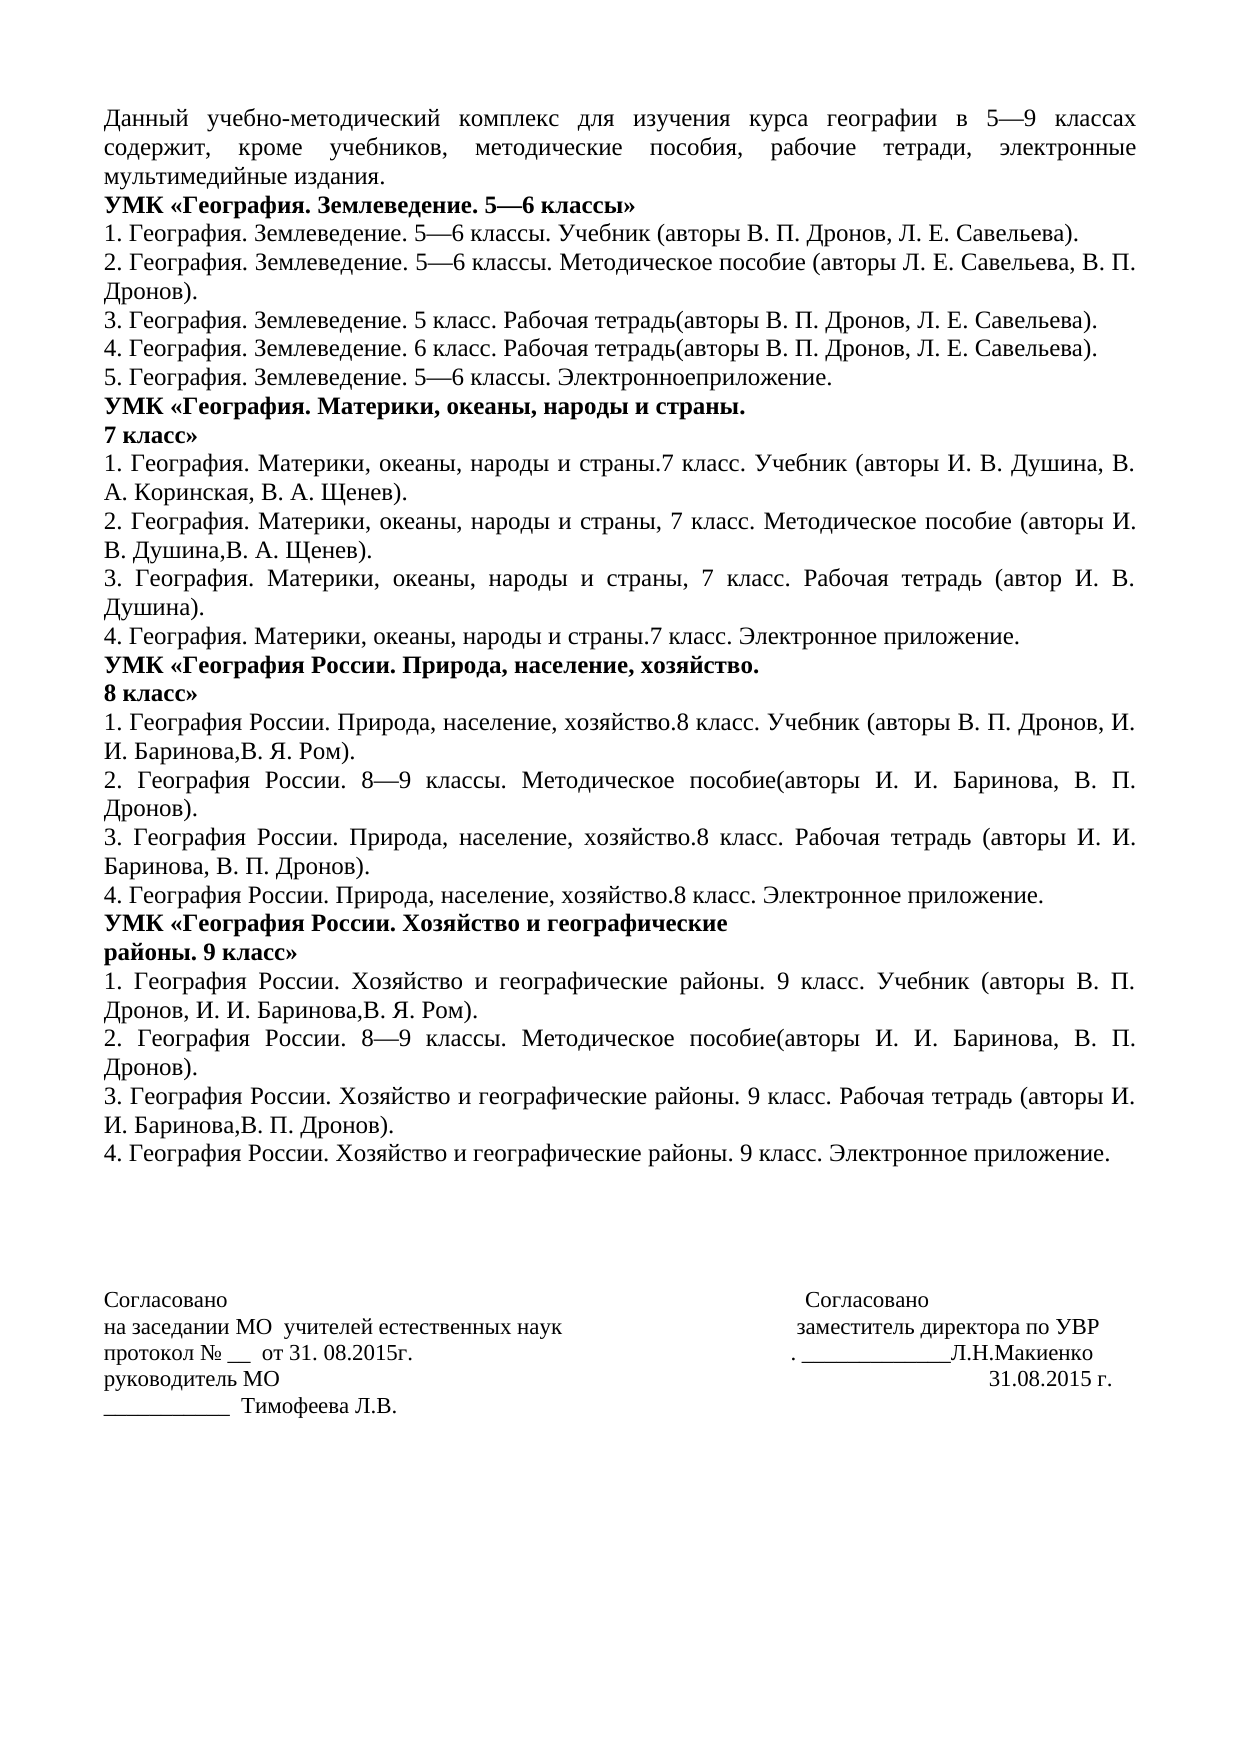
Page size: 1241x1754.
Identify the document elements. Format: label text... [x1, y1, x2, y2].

text Данный учебно-методический комплекс для изучения курса географии в 5—9 классах содержит, кроме учебников, методические пособия, рабочие тетради, электронные мультимедийные издания. [103, 103, 1137, 190]
text ___________ Тимофеева Л.В. [103, 1392, 1137, 1418]
text 2. География. Землеведение. 5—6 классы. Методическое пособие (авторы Л. Е. Савельева, В. П. Дронов). [103, 247, 1137, 305]
text районы. 9 класс» [103, 937, 1137, 966]
text 1. География России. Хозяйство и географические районы. 9 класс. Учебник (авторы В. П. Дронов, И. И. Баринова,В. Я. Ром). [103, 966, 1137, 1023]
text 1. География. Землеведение. 5—6 классы. Учебник (авторы В. П. Дронов, Л. Е. Савельева). [103, 218, 1137, 247]
text УМК «География. Материки, океаны, народы и страны. [103, 391, 1137, 420]
text 3. География. Землеведение. 5 класс. Рабочая тетрадь(авторы В. П. Дронов, Л. Е. Савельева). [103, 305, 1137, 333]
text УМК «География. Землеведение. 5—6 классы» [103, 190, 1137, 218]
text УМК «География России. Хозяйство и географические [103, 908, 1137, 937]
text на заседании МО учителей естественных наук заместитель директора по УВР [103, 1313, 1137, 1339]
text руководитель МО 31.08.2015 г. [103, 1366, 1137, 1392]
text 4. География. Материки, океаны, народы и страны.7 класс. Электронное приложение. [103, 621, 1137, 650]
text 2. География России. 8—9 классы. Методическое пособие(авторы И. И. Баринова, В. П. Дронов). [103, 765, 1137, 822]
text Согласовано Согласовано [103, 1286, 1137, 1313]
text УМК «География России. Природа, население, хозяйство. [103, 650, 1137, 678]
text 2. География России. 8—9 классы. Методическое пособие(авторы И. И. Баринова, В. П. Дронов). [103, 1023, 1137, 1081]
text 8 класс» [103, 678, 1137, 707]
text 1. География России. Природа, население, хозяйство.8 класс. Учебник (авторы В. П. Дронов, И. И. Баринова,В. Я. Ром). [103, 707, 1137, 765]
text 3. География России. Хозяйство и географические районы. 9 класс. Рабочая тетрадь (авторы И. И. Баринова,В. П. Дронов). [103, 1081, 1137, 1138]
text 3. География. Материки, океаны, народы и страны, 7 класс. Рабочая тетрадь (автор И. В. Душина). [103, 563, 1137, 621]
text протокол № __ от 31. 08.2015г. . _____________Л.Н.Макиенко [103, 1339, 1137, 1366]
text 3. География России. Природа, население, хозяйство.8 класс. Рабочая тетрадь (авторы И. И. Баринова, В. П. Дронов). [103, 822, 1137, 880]
text 1. География. Материки, океаны, народы и страны.7 класс. Учебник (авторы И. В. Душина, В. А. Коринская, В. А. Щенев). [103, 448, 1137, 506]
text 4. География. Землеведение. 6 класс. Рабочая тетрадь(авторы В. П. Дронов, Л. Е. Савельева). [103, 333, 1137, 362]
text 5. География. Землеведение. 5—6 классы. Электронноеприложение. [103, 362, 1137, 391]
text 2. География. Материки, океаны, народы и страны, 7 класс. Методическое пособие (авторы И. В. Душина,В. А. Щенев). [103, 506, 1137, 563]
text 4. География России. Природа, население, хозяйство.8 класс. Электронное приложение. [103, 880, 1137, 908]
text 4. География России. Хозяйство и географические районы. 9 класс. Электронное приложение. [103, 1138, 1137, 1167]
text 7 класс» [103, 420, 1137, 448]
